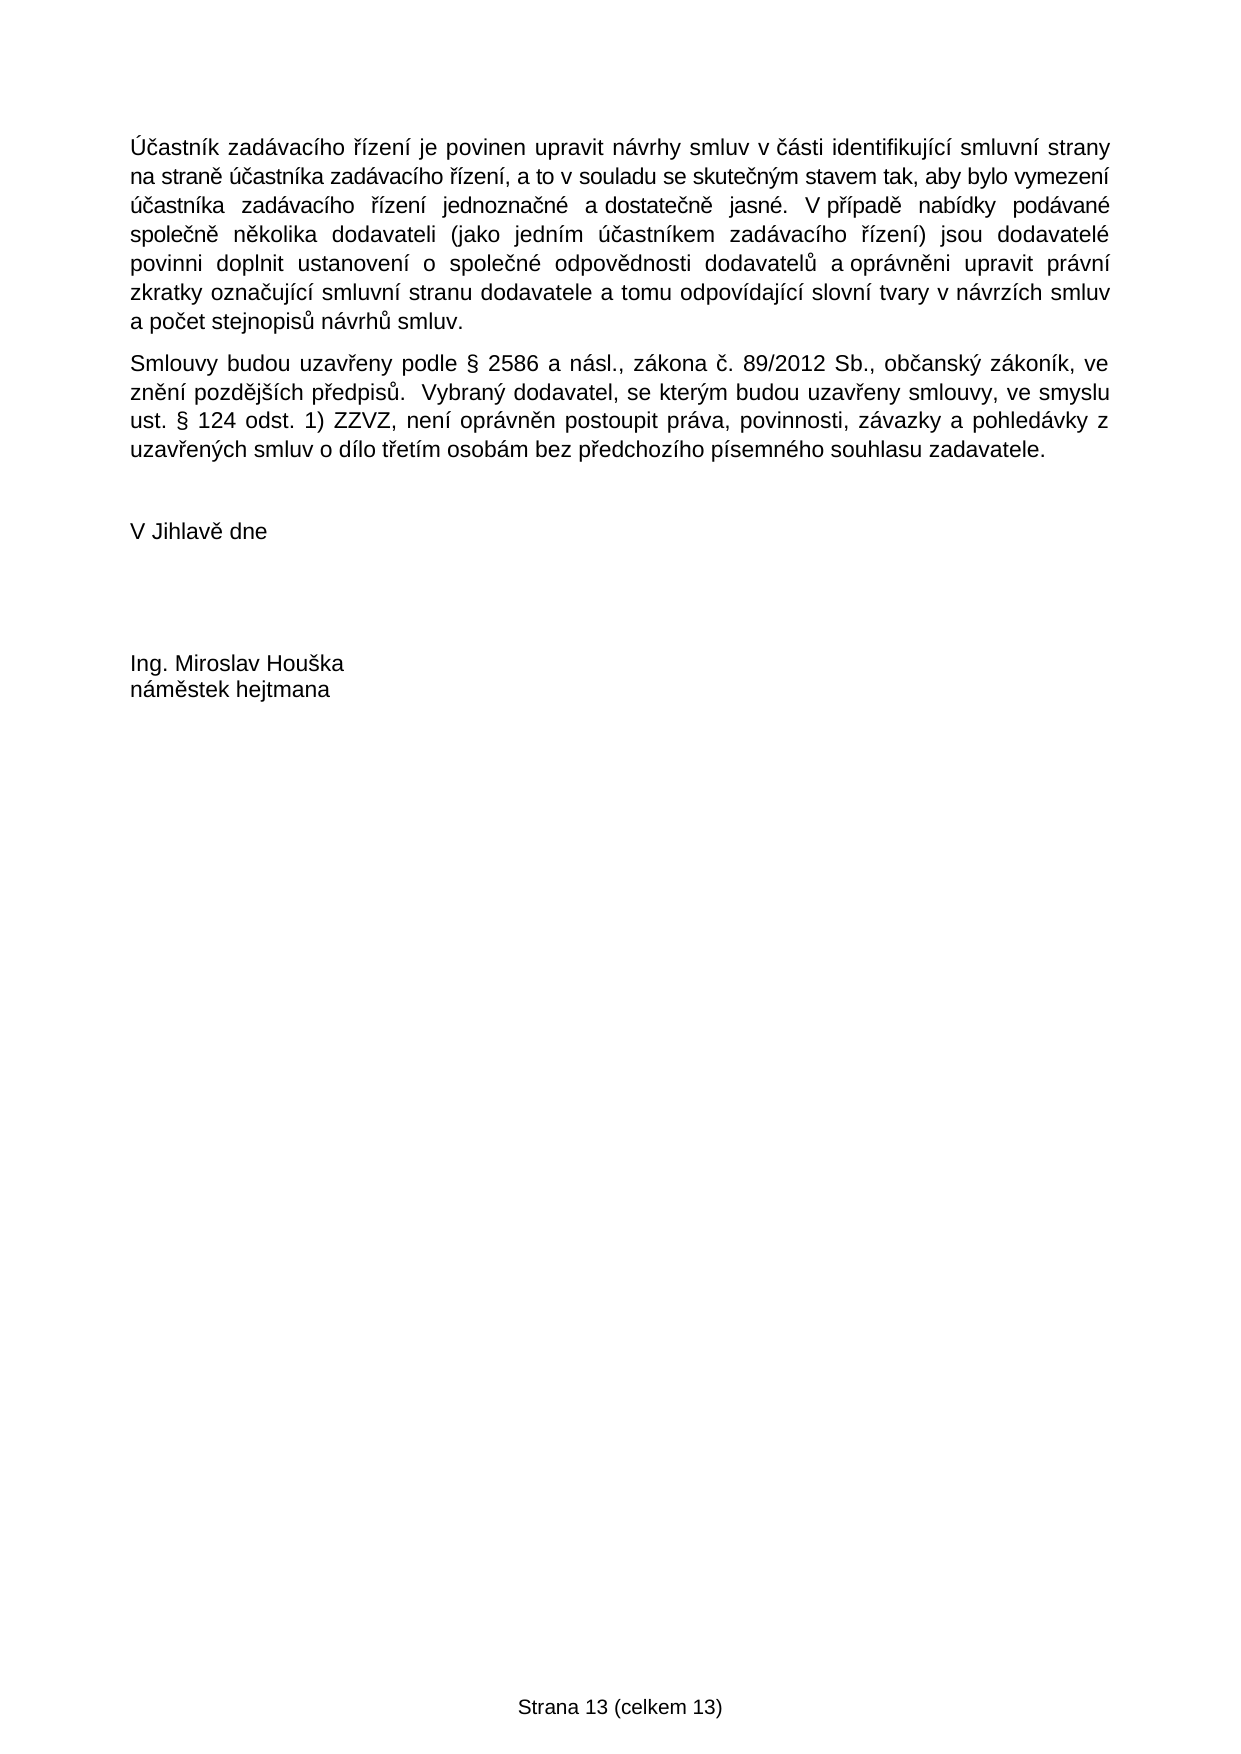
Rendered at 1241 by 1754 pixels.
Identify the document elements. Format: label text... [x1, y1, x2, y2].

text Účastník zadávacího řízení je povinen upravit návrhy smluv v části identifikující smluvní strany na straně účastníka zadávacího řízení, a to v souladu se skutečným stavem tak, aby bylo vymezení účastníka zadávacího řízení jednoznačné a dostatečně jasné. V případě nabídky podávané společně několika dodavateli (jako jedním účastníkem zadávacího řízení) jsou dodavatelé povinni doplnit ustanovení o společné odpovědnosti dodavatelů a oprávněni upravit právní zkratky označující smluvní stranu dodavatele a tomu odpovídající slovní tvary v návrzích smluv a počet stejnopisů návrhů smluv. [130, 134, 1110, 334]
text Ing. Miroslav Houška [130, 650, 1110, 676]
text V Jihlavě dne [130, 518, 1110, 544]
text Smlouvy budou uzavřeny podle § 2586 a násl., zákona č. 89/2012 Sb., občanský zákoník, ve znění pozdějších předpisů. Vybraný dodavatel, se kterým budou uzavřeny smlouvy, ve smyslu ust. § 124 odst. 1) ZZVZ, není oprávněn postoupit práva, povinnosti, závazky a pohledávky z uzavřených smluv o dílo třetím osobám bez předchozího písemného souhlasu zadavatele. [130, 349, 1110, 463]
text náměstek hejtmana [130, 676, 1110, 702]
